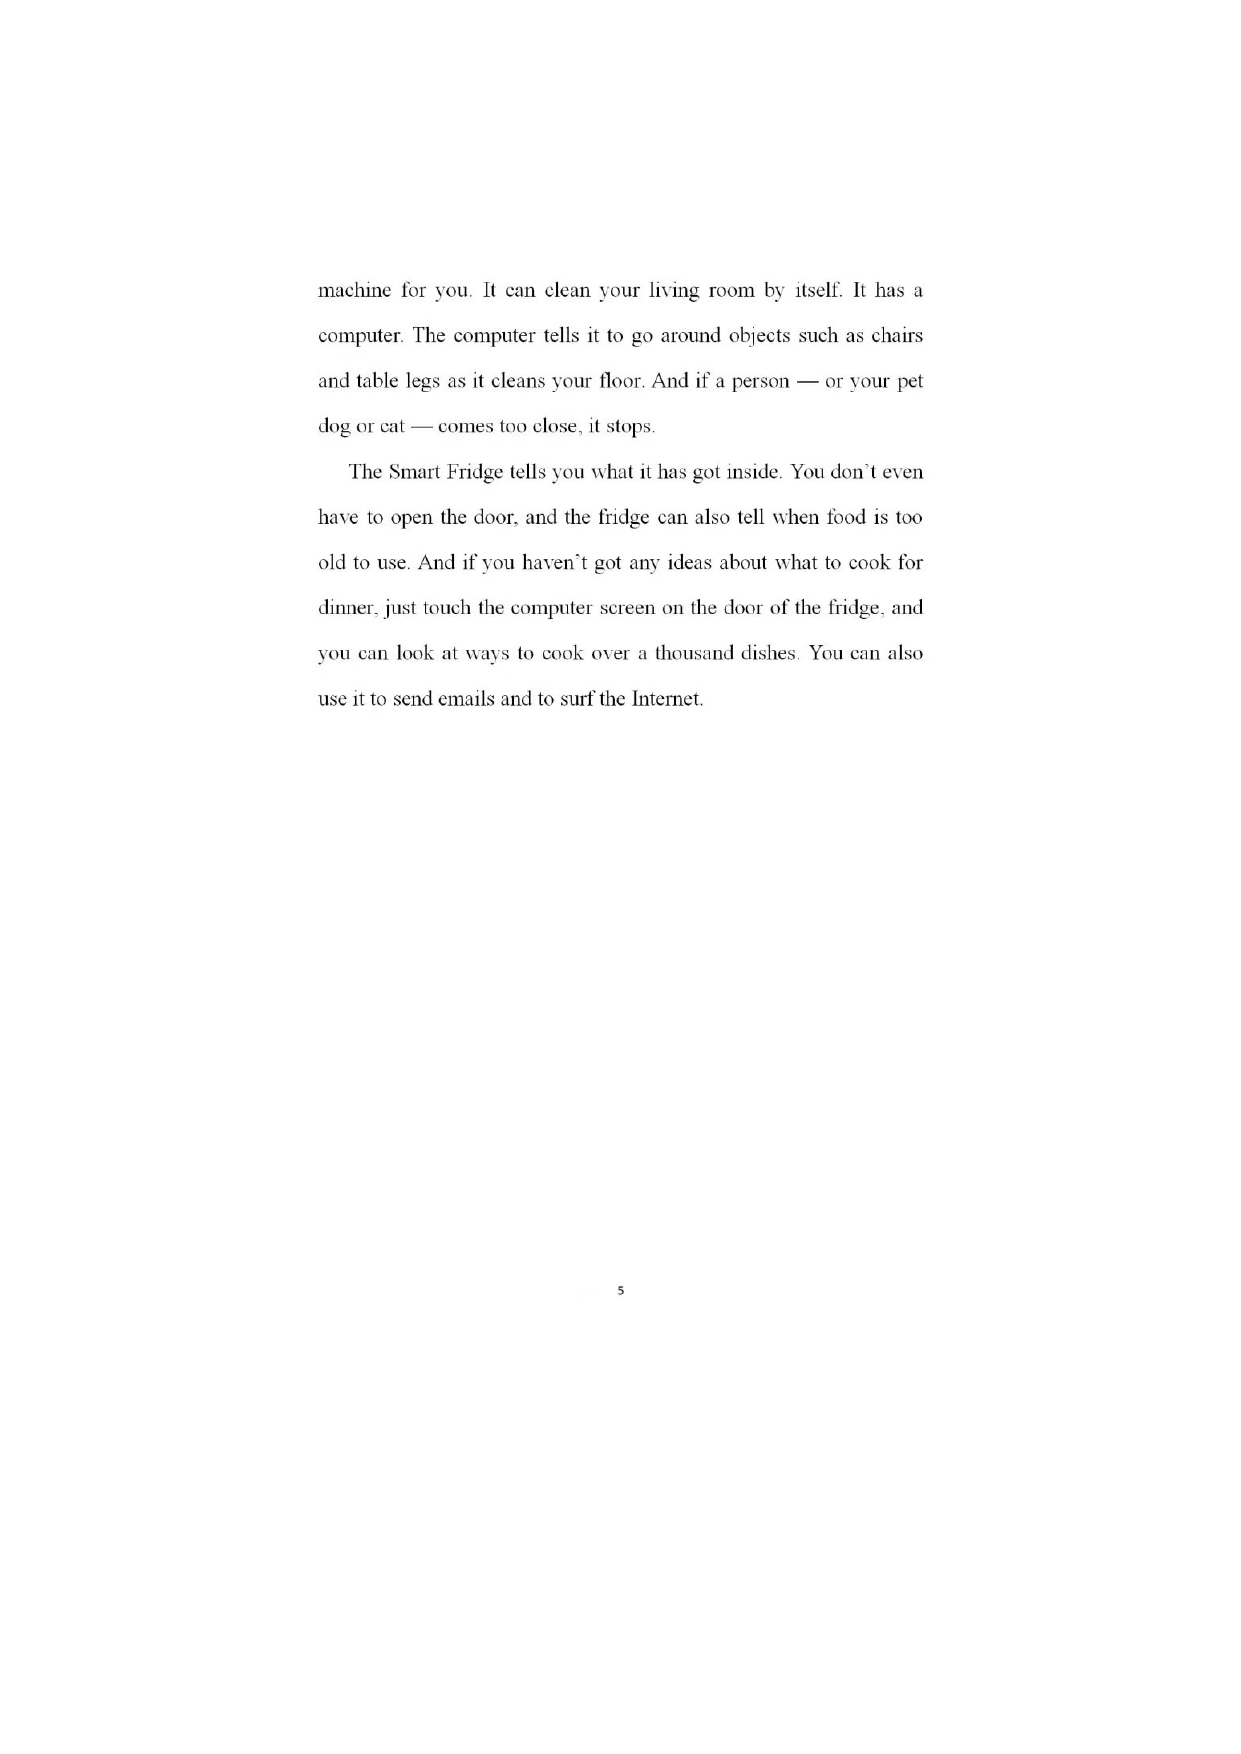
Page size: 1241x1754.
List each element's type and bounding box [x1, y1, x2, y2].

picture [187, 162, 1053, 1386]
